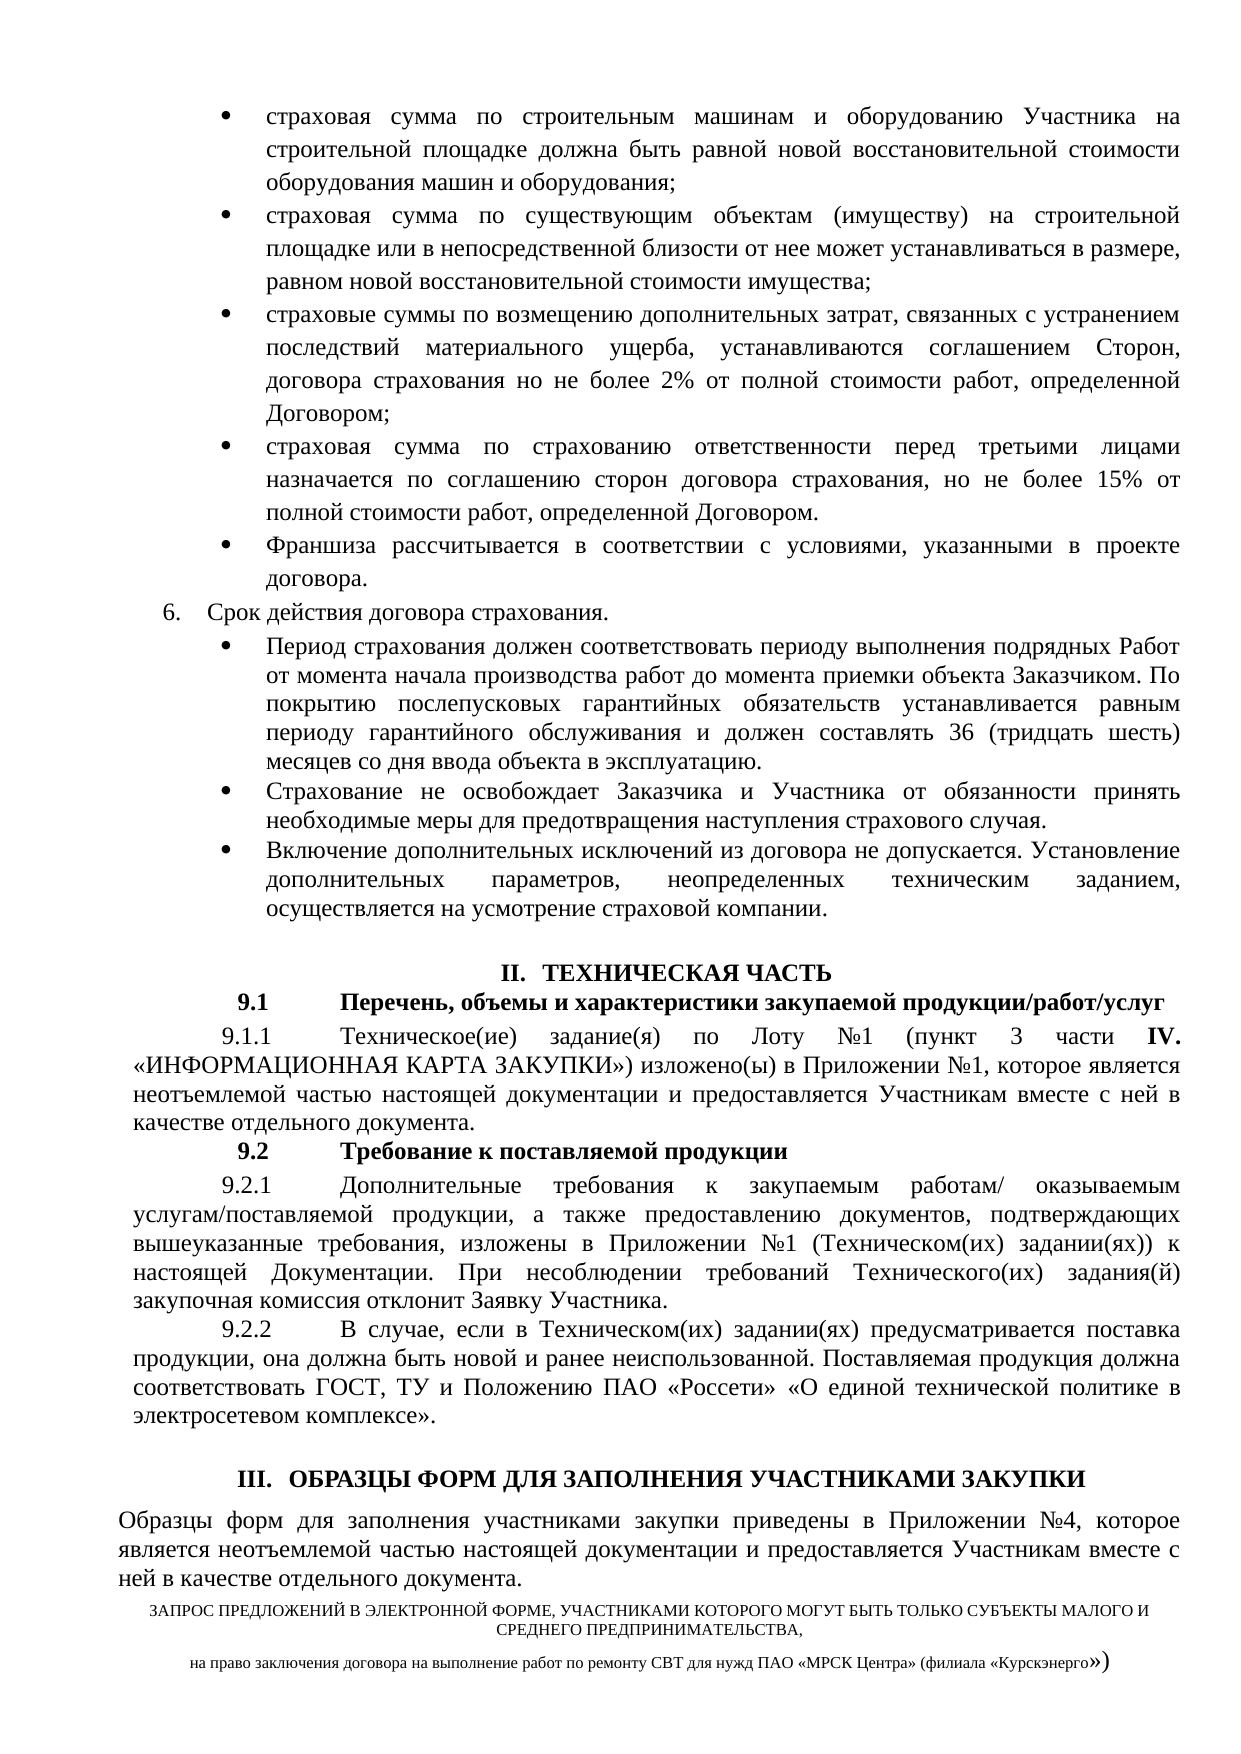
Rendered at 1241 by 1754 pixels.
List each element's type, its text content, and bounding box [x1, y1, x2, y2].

list Срок действия договора страхования. [162, 597, 1181, 625]
list Период страхования должен соответствовать периоду выполнения подрядных Работ от момента начала производства работ до момента приемки объекта Заказчиком. По покрытию послепусковых гарантийных обязательств устанавливается равным периоду гарантийного обслуживания и должен составлять 36 (тридцать шесть) месяцев со дня ввода объекта в эксплуатацию. [222, 631, 1181, 775]
list страховая сумма по страхованию ответственности перед третьими лицами назначается по соглашению сторон договора страхования, но не более 15% от полной стоимости работ, определенной Договором. [222, 431, 1181, 526]
subtitle ОБРАЗЦЫ ФОРМ ДЛЯ ЗАПОЛНЕНИЯ УЧАСТНИКАМИ ЗАКУПКИ [118, 1464, 1181, 1493]
subtitle Образцы форм для заполнения участниками закупки приведены в Приложении №4, которое является неотъемлемой частью настоящей документации и предоставляется Участникам вместе с ней в качестве отдельного документа. [118, 1506, 1181, 1592]
subtitle Дополнительные требования к закупаемым работам/ оказываемым услугам/поставляемой продукции, а также предоставлению документов, подтверждающих вышеуказанные требования, изложены в Приложении №1 (Техническом(их) задании(ях)) к настоящей Документации. При несоблюдении требований Технического(их) задания(й) закупочная комиссия отклонит Заявку Участника. [133, 1171, 1181, 1314]
list страховая сумма по существующим объектам (имуществу) на строительной площадке или в непосредственной близости от нее может устанавливаться в размере, равном новой восстановительной стоимости имущества; [222, 200, 1181, 295]
subtitle В случае, если в Техническом(их) задании(ях) предусматривается поставка продукции, она должна быть новой и ранее неиспользованной. Поставляемая продукция должна соответствовать ГОСТ, ТУ и Положению ПАО «Россети» «О единой технической политике в электросетевом комплексе». [133, 1314, 1181, 1429]
list Включение дополнительных исключений из договора не допускается. Установление дополнительных параметров, неопределенных техническим заданием, осуществляется на усмотрение страховой компании. [222, 835, 1181, 921]
subtitle ТЕХНИЧЕСКАЯ ЧАСТЬ [118, 958, 1181, 987]
list страховые суммы по возмещению дополнительных затрат, связанных с устранением последствий материального ущерба, устанавливаются соглашением Сторон, договора страхования но не более 2% от полной стоимости работ, определенной Договором; [222, 299, 1181, 427]
subtitle Перечень, объемы и характеристики закупаемой продукции/работ/услуг [178, 987, 1181, 1015]
list Франшиза рассчитывается в соответствии с условиями, указанными в проекте договора. [222, 531, 1181, 592]
subtitle Требование к поставляемой продукции [178, 1136, 1181, 1165]
subtitle Техническое(ие) задание(я) по Лоту №1 (пункт 3 части IV. «ИНФОРМАЦИОННАЯ КАРТА ЗАКУПКИ») изложено(ы) в Приложении №1, которое является неотъемлемой частью настоящей документации и предоставляется Участникам вместе с ней в качестве отдельного документа. [133, 1021, 1181, 1136]
list Страхование не освобождает Заказчика и Участника от обязанности принять необходимые меры для предотвращения наступления страхового случая. [222, 776, 1181, 834]
list страховая сумма по строительным машинам и оборудованию Участника на строительной площадке должна быть равной новой восстановительной стоимости оборудования машин и оборудования; [222, 101, 1181, 196]
